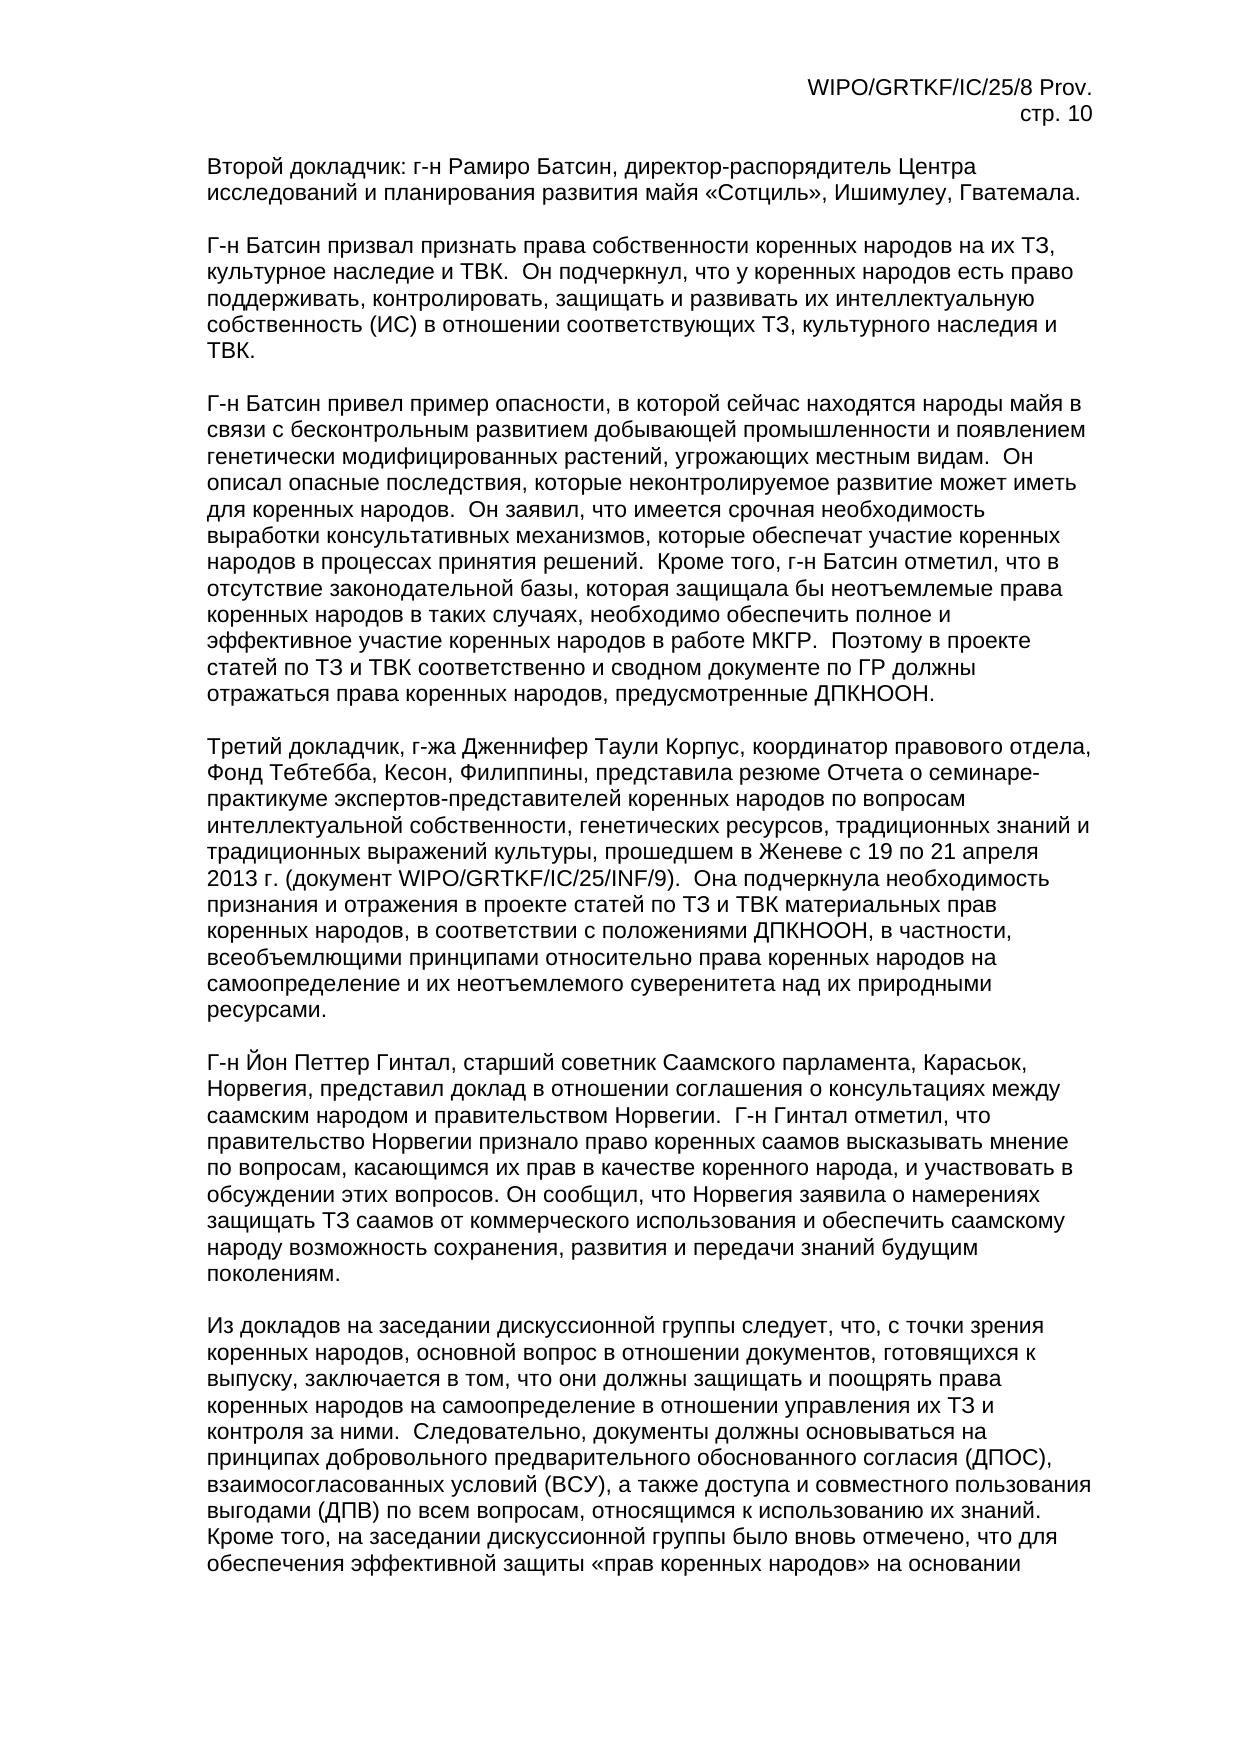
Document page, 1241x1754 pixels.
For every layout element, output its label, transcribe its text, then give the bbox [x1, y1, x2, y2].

text Г-н Батсин призвал признать права собственности коренных народов на их ТЗ, культурное наследие и ТВК. Он подчеркнул, что у коренных народов есть право поддерживать, контролировать, защищать и развивать их интеллектуальную собственность (ИС) в отношении соответствующих ТЗ, культурного наследия и ТВК. [207, 232, 1093, 364]
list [207, 1312, 1093, 1576]
text Г-н Батсин привел пример опасности, в которой сейчас находятся народы майя в связи с бесконтрольным развитием добывающей промышленности и появлением генетически модифицированных растений, угрожающих местным видам. Он описал опасные последствия, которые неконтролируемое развитие может иметь для коренных народов. Он заявил, что имеется срочная необходимость выработки консультативных механизмов, которые обеспечат участие коренных народов в процессах принятия решений. Кроме того, г-н Батсин отметил, что в отсутствие законодательной базы, которая защищала бы неотъемлемые права коренных народов в таких случаях, необходимо обеспечить полное и эффективное участие коренных народов в работе МКГР. Поэтому в проекте статей по ТЗ и ТВК соответственно и сводном документе по ГР должны отражаться права коренных народов, предусмотренные ДПКНООН. [207, 390, 1093, 706]
text Г-н Йон Петтер Гинтал, старший советник Саамского парламента, Карасьок, Норвегия, представил доклад в отношении соглашения о консультациях между саамским народом и правительством Норвегии. Г-н Гинтал отметил, что правительство Норвегии признало право коренных саамов высказывать мнение по вопросам, касающимся их прав в качестве коренного народа, и участвовать в обсуждении этих вопросов. Он сообщил, что Норвегия заявила о намерениях защищать ТЗ саамов от коммерческого использования и обеспечить саамскому народу возможность сохранения, развития и передачи знаний будущим поколениям. [207, 1049, 1093, 1286]
text Второй докладчик: г-н Рамиро Батсин, директор-распорядитель Центра исследований и планирования развития майя «Сотциль», Ишимулеу, Гватемала. [207, 153, 1093, 232]
text Третий докладчик, г-жа Дженнифер Таули Корпус, координатор правового отдела, Фонд Тебтебба, Кесон, Филиппины, представила резюме Отчета о семинаре-практикуме экспертов-представителей коренных народов по вопросам интеллектуальной собственности, генетических ресурсов, традиционных знаний и традиционных выражений культуры, прошедшем в Женеве с 19 по 21 апреля 2013 г. (документ WIPO/GRTKF/IC/25/INF/9). Она подчеркнула необходимость признания и отражения в проекте статей по ТЗ и ТВК материальных прав коренных народов, в соответствии с положениями ДПКНООН, в частности, всеобъемлющими принципами относительно права коренных народов на самоопределение и их неотъемлемого суверенитета над их природными ресурсами. [207, 733, 1093, 1023]
